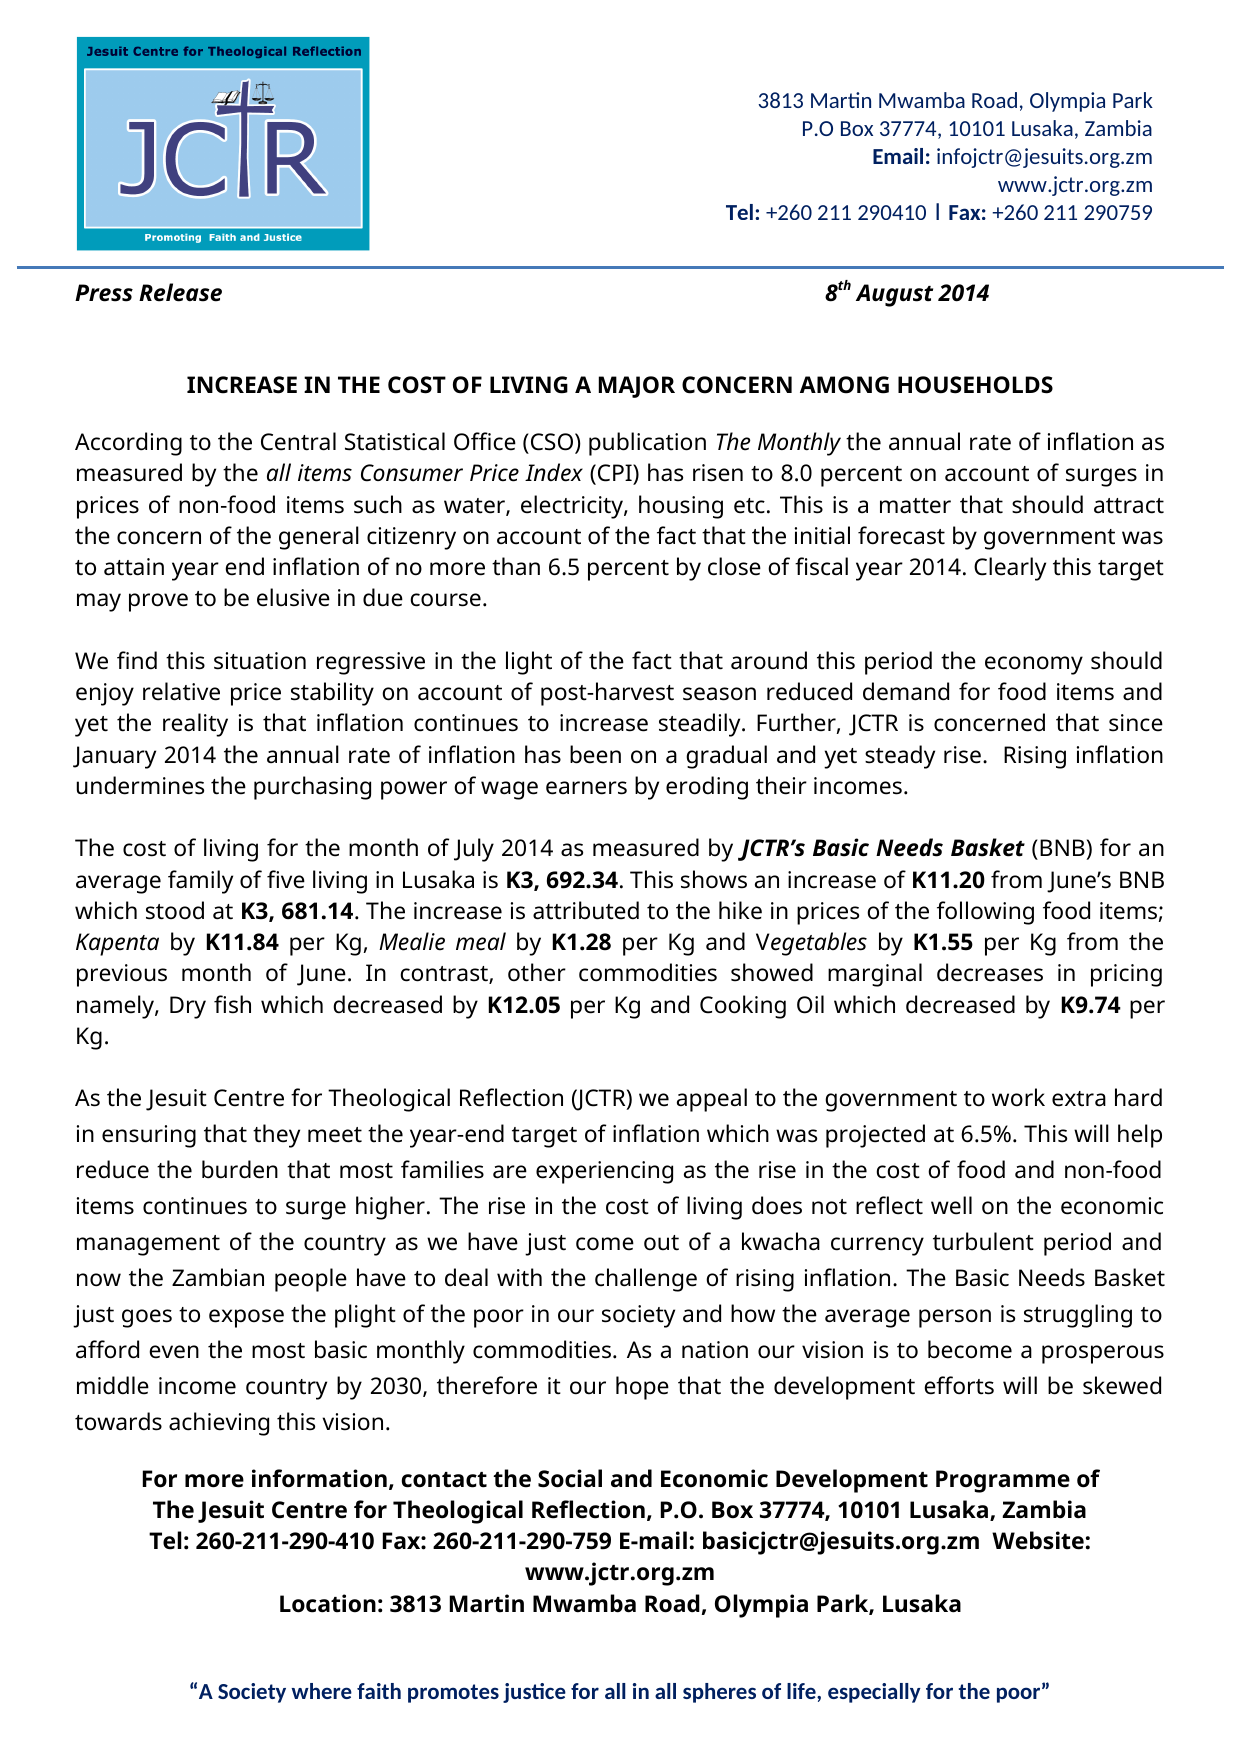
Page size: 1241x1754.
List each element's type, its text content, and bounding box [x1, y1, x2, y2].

text We find this situation regressive in the light of the fact that around this period the economy should enjoy relative price stability on account of post-harvest season reduced demand for food items and yet the reality is that inflation continues to increase steadily. Further, JCTR is concerned that since January 2014 the annual rate of inflation has been on a gradual and yet steady rise. Rising inflation undermines the purchasing power of wage earners by eroding their incomes. [75, 645, 1165, 801]
text For more information, contact the Social and Economic Development Programme of [75, 1463, 1165, 1494]
picture [75, 36, 371, 252]
text According to the Central Statistical Office (CSO) publication The Monthly the annual rate of inflation as measured by the all items Consumer Price Index (CPI) has risen to 8.0 percent on account of surges in prices of non-food items such as water, electricity, housing etc. This is a matter that should attract the concern of the general citizenry on account of the fact that the initial forecast by government was to attain year end inflation of no more than 6.5 percent by close of fiscal year 2014. Clearly this target may prove to be elusive in due course. [75, 426, 1165, 614]
text INCREASE IN THE COST OF LIVING A MAJOR CONCERN AMONG HOUSEHOLDS [75, 369, 1165, 401]
text Press Release 8th August 2014 [75, 277, 1165, 308]
text The Jesuit Centre for Theological Reflection, P.O. Box 37774, 10101 Lusaka, Zambia [75, 1494, 1165, 1525]
text Location: 3813 Martin Mwamba Road, Olympia Park, Lusaka [75, 1588, 1165, 1619]
text Tel: 260-211-290-410 Fax: 260-211-290-759 E-mail: basicjctr@jesuits.org.zm Website: www.jctr.org.zm [75, 1525, 1165, 1588]
text As the Jesuit Centre for Theological Reflection (JCTR) we appeal to the government to work extra hard in ensuring that they meet the year-end target of inflation which was projected at 6.5%. This will help reduce the burden that most families are experiencing as the rise in the cost of food and non-food items continues to surge higher. The rise in the cost of living does not reflect well on the economic management of the country as we have just come out of a kwacha currency turbulent period and now the Zambian people have to deal with the challenge of rising inflation. The Basic Needs Basket just goes to expose the plight of the poor in our society and how the average person is struggling to afford even the most basic monthly commodities. As a nation our vision is to become a prosperous middle income country by 2030, therefore it our hope that the development efforts will be skewed towards achieving this vision. [75, 1082, 1165, 1437]
text The cost of living for the month of July 2014 as measured by JCTR’s Basic Needs Basket (BNB) for an average family of five living in Lusaka is K3, 692.34. This shows an increase of K11.20 from June’s BNB which stood at K3, 681.14. The increase is attributed to the hike in prices of the following food items; Kapenta by K11.84 per Kg, Mealie meal by K1.28 per Kg and Vegetables by K1.55 per Kg from the previous month of June. In contrast, other commodities showed marginal decreases in pricing namely, Dry fish which decreased by K12.05 per Kg and Cooking Oil which decreased by K9.74 per Kg. [75, 832, 1165, 1051]
